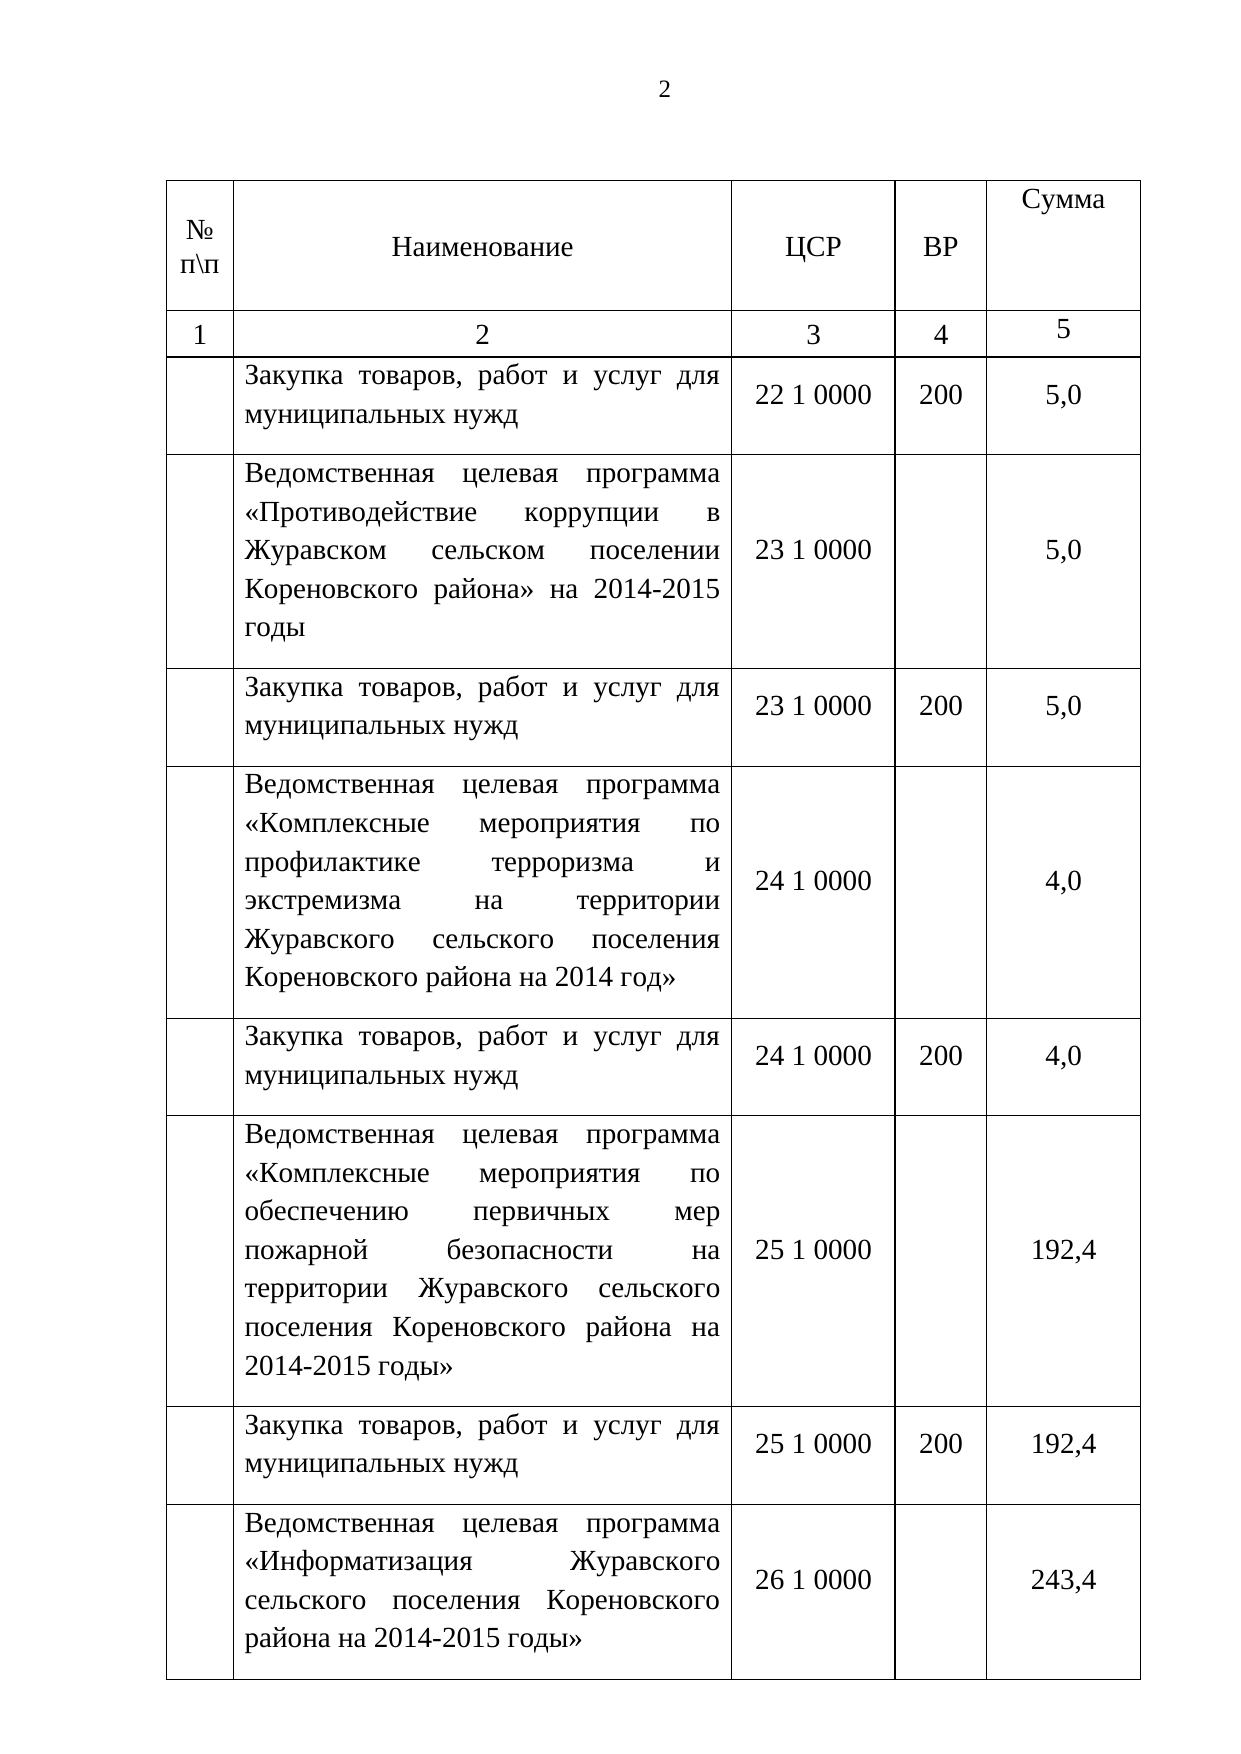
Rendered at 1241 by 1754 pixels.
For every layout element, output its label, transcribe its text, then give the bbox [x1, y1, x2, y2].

table_cell [167, 767, 233, 1017]
table_cell 3 [732, 311, 894, 356]
table_header ЦСР [732, 181, 894, 310]
table_cell [167, 669, 233, 766]
table_cell [167, 1407, 233, 1504]
table_cell [896, 1505, 986, 1678]
table_cell 200 [896, 669, 986, 766]
table_cell 1 [167, 311, 233, 356]
table_cell 5,0 [987, 669, 1140, 766]
table_cell Ведомственная целевая программа «Информатизация Журавского сельского поселения Кореновского района на 2014-2015 годы» [234, 1505, 731, 1678]
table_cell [234, 358, 731, 454]
table_header Наименование [234, 181, 731, 310]
table_cell 23 1 0000 [732, 669, 894, 766]
table_cell 26 1 0000 [732, 1505, 894, 1678]
table_cell [167, 1505, 233, 1678]
table_cell [167, 1019, 233, 1115]
table_cell [167, 1116, 233, 1406]
table_cell 24 1 0000 [732, 1019, 894, 1115]
table_cell 243,4 [987, 1505, 1140, 1678]
table_header Сумма [987, 181, 1140, 310]
table_cell [896, 767, 986, 1017]
table_cell Ведомственная целевая программа «Комплексные мероприятия по обеспечению первичных мер пожарной безопасности на территории Журавского сельского поселения Кореновского района на 2014-2015 годы» [234, 1116, 731, 1406]
table_cell 5,0 [987, 358, 1140, 454]
table_cell 23 1 0000 [732, 455, 894, 668]
table_cell [167, 455, 233, 668]
table_header ВР [896, 181, 986, 310]
table_cell 25 1 0000 [732, 1116, 894, 1406]
table_cell 24 1 0000 [732, 767, 894, 1017]
table_cell 5 [987, 311, 1140, 356]
table_cell 4,0 [987, 767, 1140, 1017]
table_cell 22 1 0000 [732, 358, 894, 454]
table_cell 200 [896, 1407, 986, 1504]
table_cell Закупка товаров, работ и услуг для муниципальных нужд [234, 669, 731, 766]
table_header № п\п [167, 181, 233, 310]
table_cell 2 [234, 311, 731, 356]
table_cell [234, 1407, 731, 1504]
table_cell Ведомственная целевая программа «Противодействие коррупции в Журавском сельском поселении Кореновского района» на 2014-2015 годы [234, 455, 731, 668]
table_cell Закупка товаров, работ и услуг для муниципальных нужд [234, 1019, 731, 1115]
table_cell 200 [896, 358, 986, 454]
table_cell Ведомственная целевая программа «Комплексные мероприятия по профилактике терроризма и экстремизма на территории Журавского сельского поселения Кореновского района на 2014 год» [234, 767, 731, 1017]
table_cell [896, 1116, 986, 1406]
table_cell 5,0 [987, 455, 1140, 668]
table_cell [896, 455, 986, 668]
table_cell 25 1 0000 [732, 1407, 894, 1504]
table_cell 4 [896, 311, 986, 356]
table_cell 192,4 [987, 1407, 1140, 1504]
table_cell 192,4 [987, 1116, 1140, 1406]
table_cell [167, 358, 233, 454]
table_cell 4,0 [987, 1019, 1140, 1115]
table_cell 200 [896, 1019, 986, 1115]
